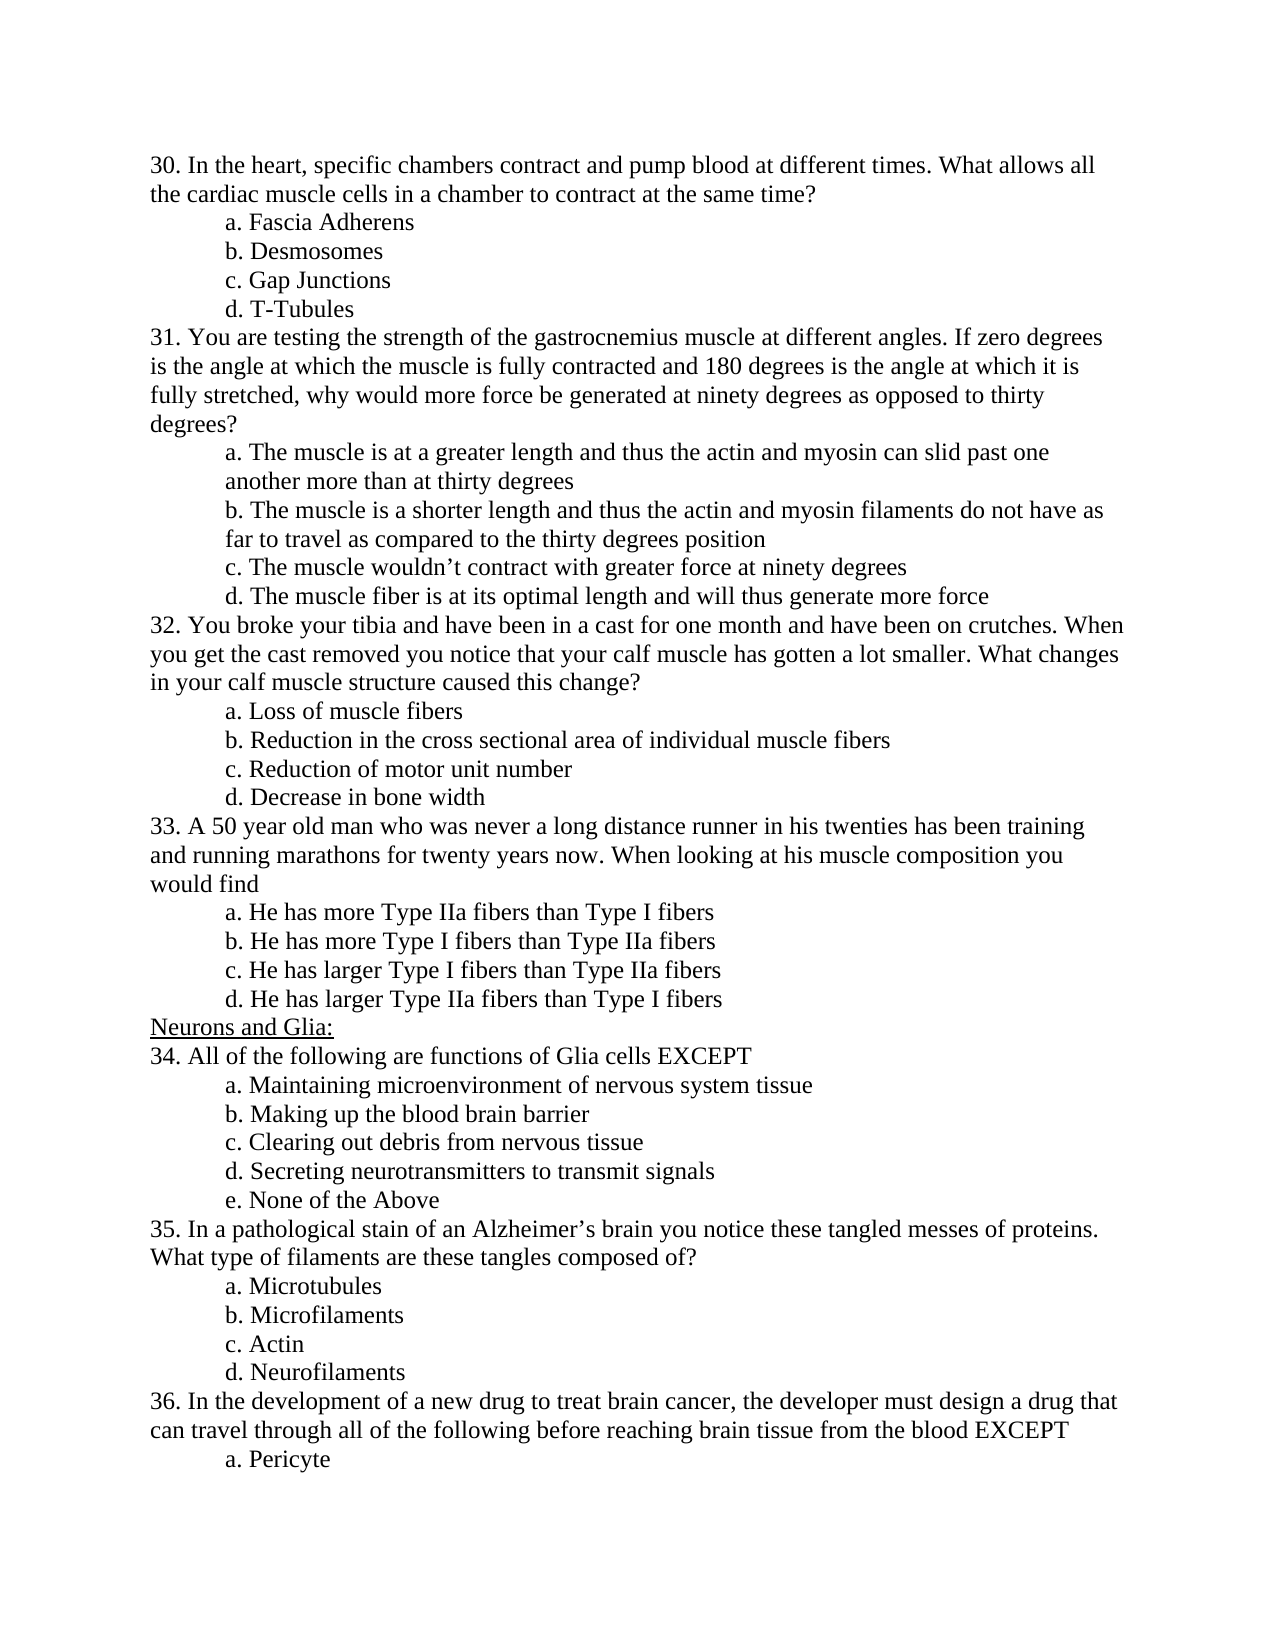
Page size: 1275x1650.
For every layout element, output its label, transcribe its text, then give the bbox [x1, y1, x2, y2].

text d. Neurofilaments [150, 1357, 1125, 1386]
text b. Making up the blood brain barrier [150, 1099, 1125, 1127]
text a. The muscle is at a greater length and thus the actin and myosin can slid past one another more than at thirty degrees [225, 437, 1125, 495]
text b. Desmosomes [150, 236, 1125, 265]
text Neurons and Glia: [150, 1012, 1125, 1041]
text a. Fascia Adherens [150, 207, 1125, 236]
text 34. All of the following are functions of Glia cells EXCEPT [150, 1041, 1125, 1070]
text b. He has more Type I fibers than Type IIa fibers [150, 926, 1125, 955]
text 31. You are testing the strength of the gastrocnemius muscle at different angles. If zero degrees is the angle at which the muscle is fully contracted and 180 degrees is the angle at which it is fully stretched, why would more force be generated at ninety degrees as opposed to thirty degrees? [150, 322, 1125, 437]
text c. The muscle wouldn’t contract with greater force at ninety degrees [150, 552, 1125, 581]
text d. Decrease in bone width [150, 782, 1125, 811]
text d. Secreting neurotransmitters to transmit signals [150, 1156, 1125, 1185]
text c. Gap Junctions [150, 265, 1125, 294]
text 32. You broke your tibia and have been in a cast for one month and have been on crutches. When you get the cast removed you notice that your calf muscle has gotten a lot smaller. What changes in your calf muscle structure caused this change? [150, 610, 1125, 696]
text 30. In the heart, specific chambers contract and pump blood at different times. What allows all the cardiac muscle cells in a chamber to contract at the same time? [150, 150, 1125, 207]
text a. Pericyte [150, 1444, 1125, 1472]
text a. Maintaining microenvironment of nervous system tissue [150, 1070, 1125, 1099]
text c. Actin [150, 1329, 1125, 1357]
text a. Microtubules [150, 1271, 1125, 1300]
text c. Reduction of motor unit number [150, 754, 1125, 782]
text d. He has larger Type IIa fibers than Type I fibers [150, 984, 1125, 1012]
text a. Loss of muscle fibers [150, 696, 1125, 725]
text b. The muscle is a shorter length and thus the actin and myosin filaments do not have as far to travel as compared to the thirty degrees position [225, 495, 1125, 552]
text c. He has larger Type I fibers than Type IIa fibers [150, 955, 1125, 984]
text c. Clearing out debris from nervous tissue [150, 1127, 1125, 1156]
text b. Reduction in the cross sectional area of individual muscle fibers [150, 725, 1125, 754]
text 36. In the development of a new drug to treat brain cancer, the developer must design a drug that can travel through all of the following before reaching brain tissue from the blood EXCEPT [150, 1386, 1125, 1444]
text d. The muscle fiber is at its optimal length and will thus generate more force [150, 581, 1125, 610]
text 33. A 50 year old man who was never a long distance runner in his twenties has been training and running marathons for twenty years now. When looking at his muscle composition you would find [150, 811, 1125, 897]
text a. He has more Type IIa fibers than Type I fibers [150, 897, 1125, 926]
text e. None of the Above [150, 1185, 1125, 1214]
text d. T-Tubules [150, 294, 1125, 322]
text 35. In a pathological stain of an Alzheimer’s brain you notice these tangled messes of proteins. What type of filaments are these tangles composed of? [150, 1214, 1125, 1271]
text b. Microfilaments [150, 1300, 1125, 1329]
